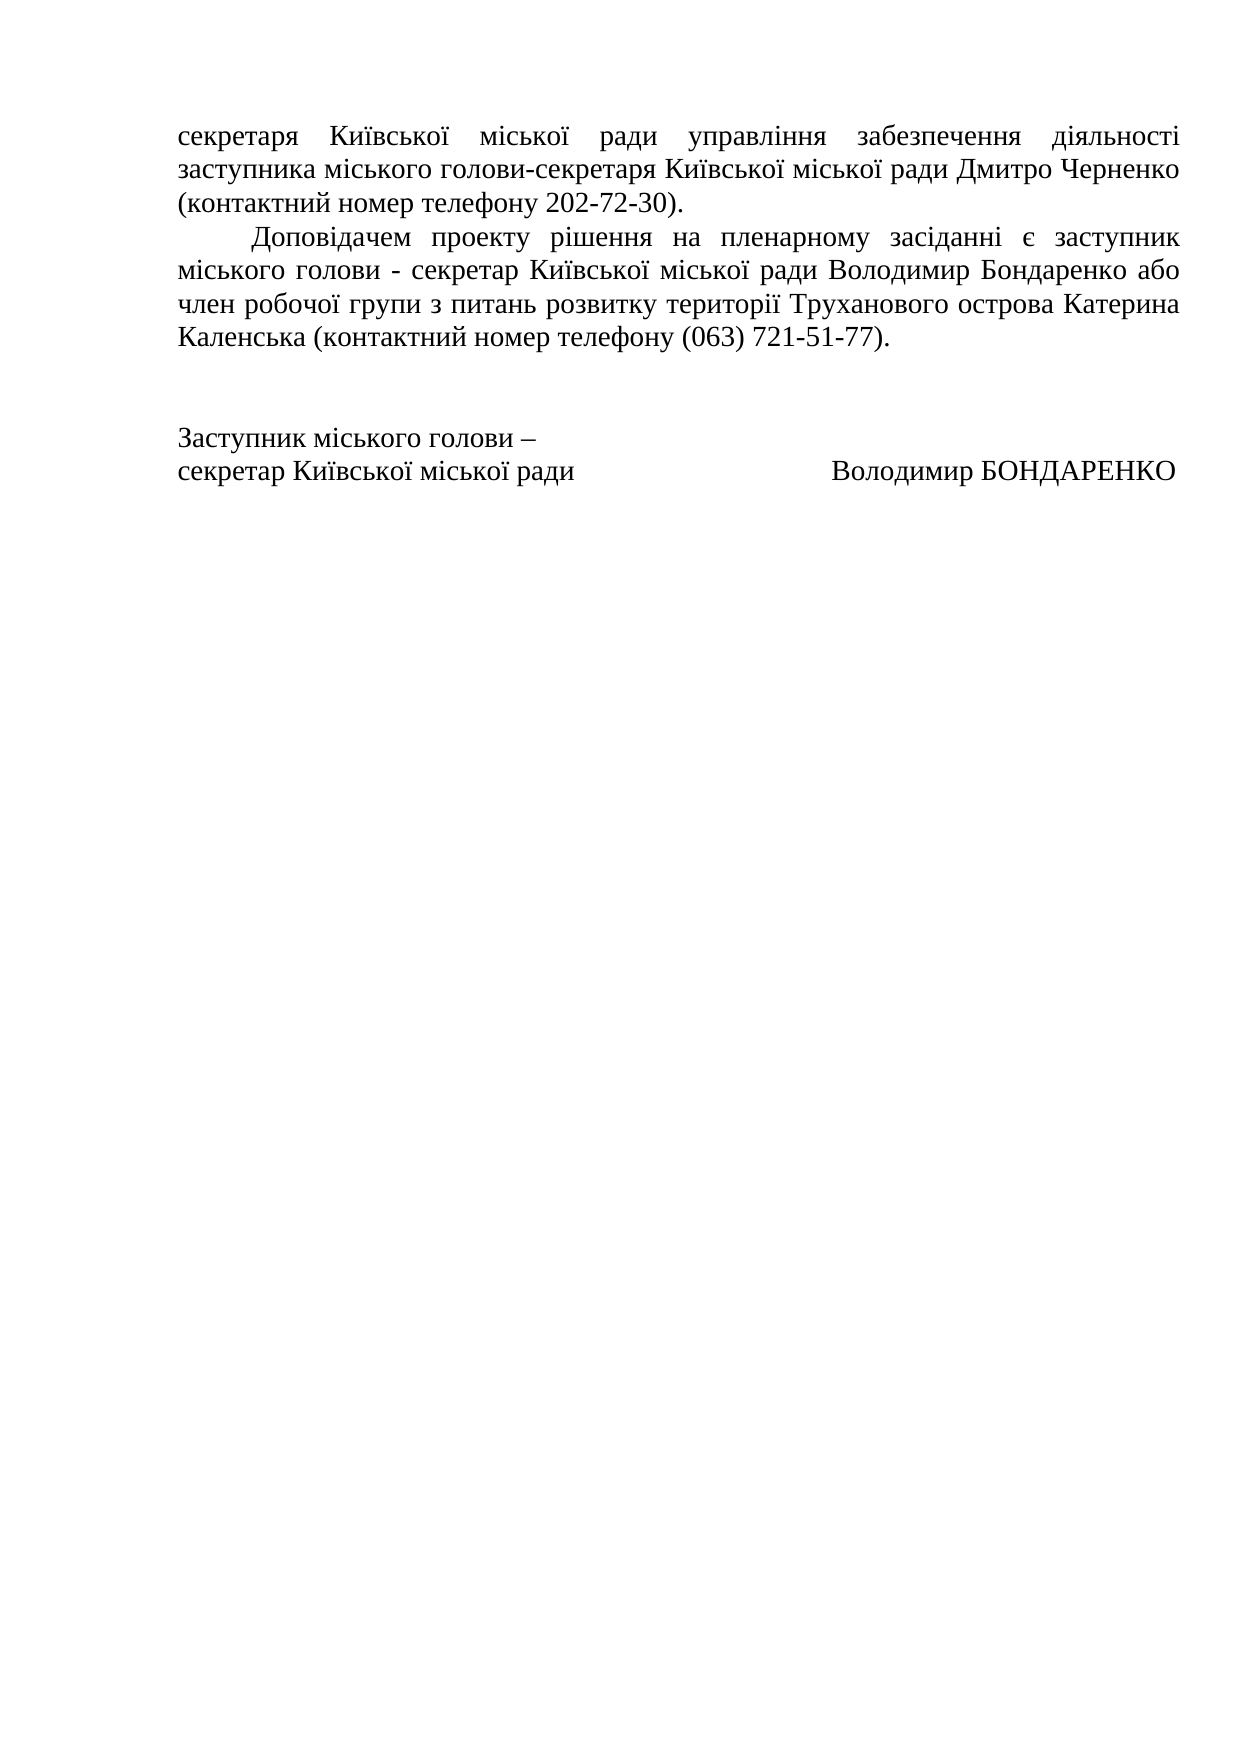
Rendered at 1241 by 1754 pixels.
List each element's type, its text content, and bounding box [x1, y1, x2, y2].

text секретар Київської міської ради Володимир БОНДАРЕНКО [177, 453, 1181, 487]
text Заступник міського голови – [177, 420, 1181, 453]
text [177, 118, 1181, 219]
text Доповідачем проекту рішення на пленарному засіданні є заступник міського голови - секретар Київської міської ради Володимир Бондаренко або член робочої групи з питань розвитку території Труханового острова Катерина Каленська (контактний номер телефону (063) 721-51-77). [177, 219, 1181, 353]
